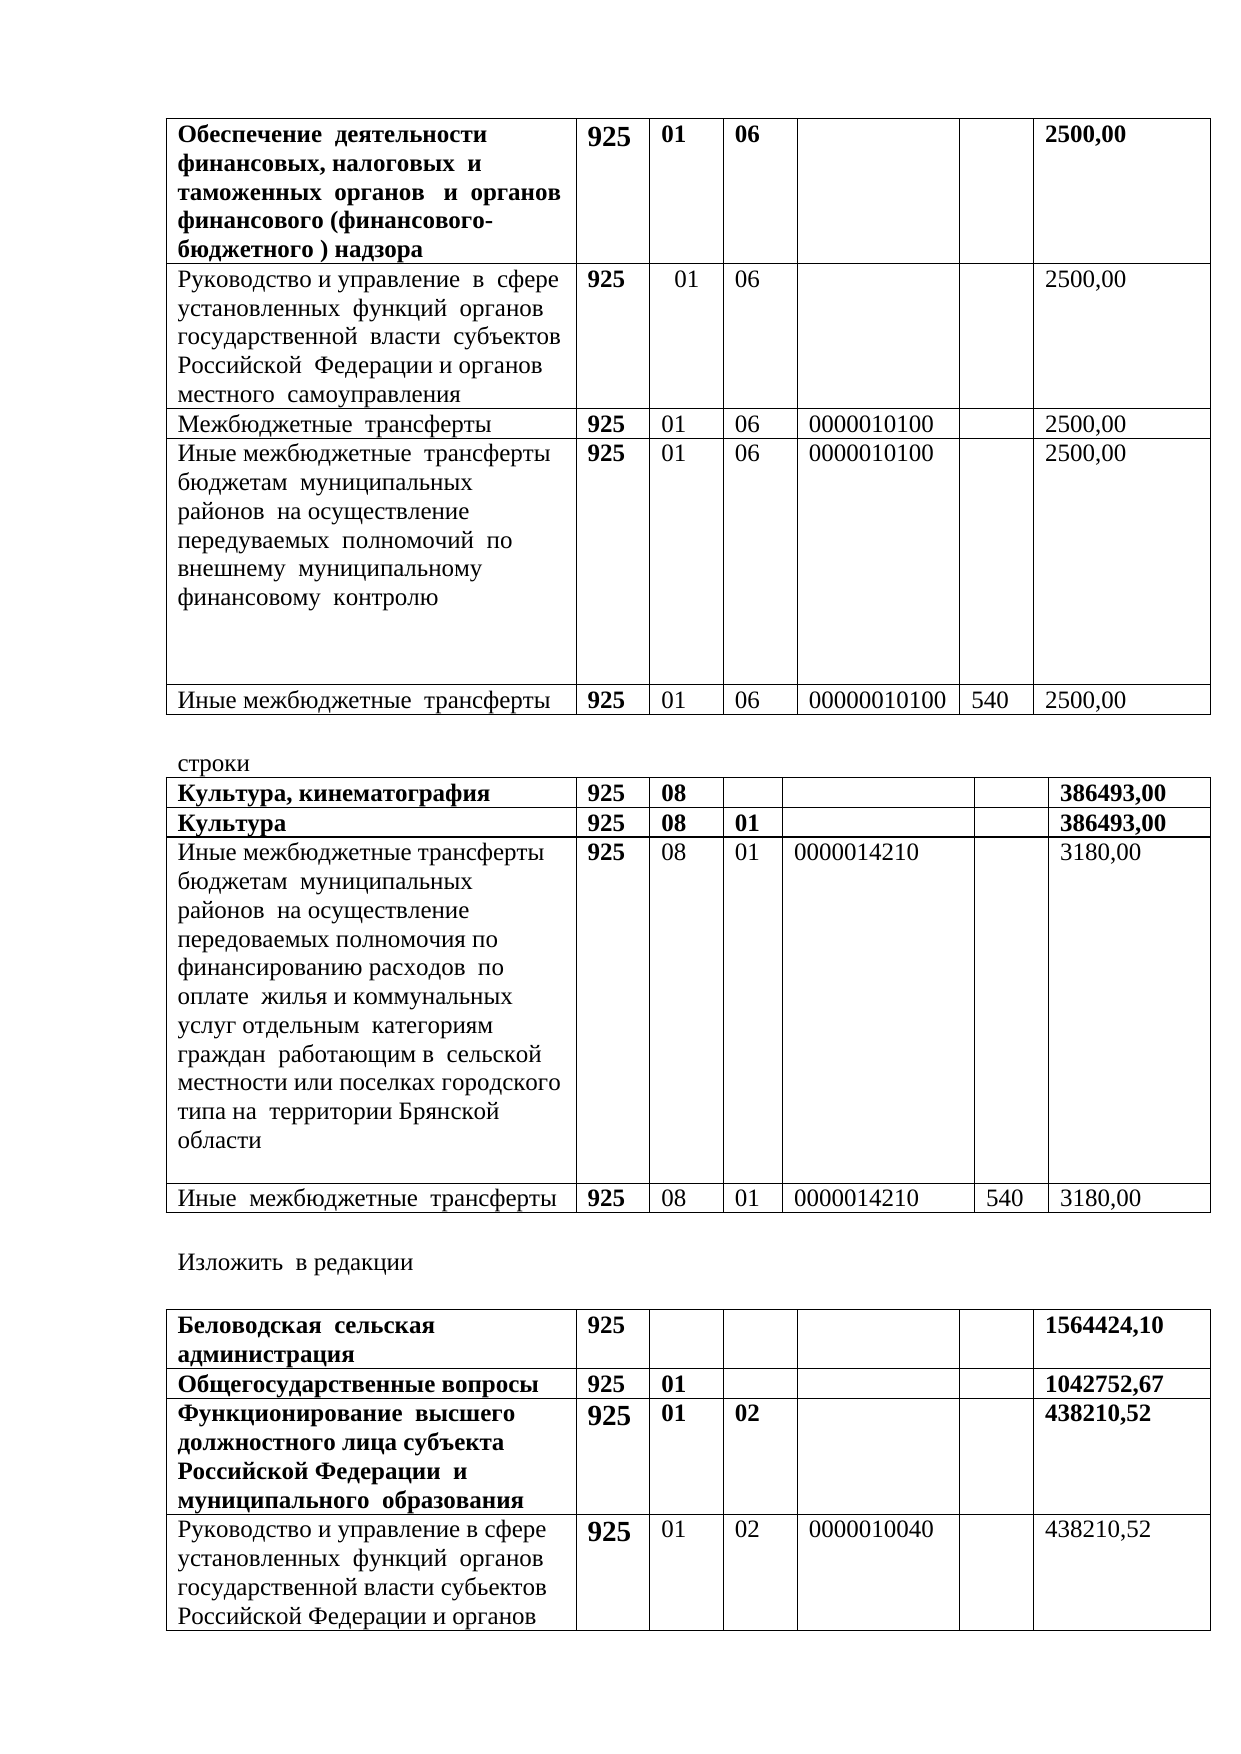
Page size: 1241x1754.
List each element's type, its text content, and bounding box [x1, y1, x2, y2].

table_cell Обеспечение деятельности финансовых, налоговых и таможенных органов и органов финансового (финансового-бюджетного ) надзора [167, 119, 576, 263]
table_cell 01 [650, 1369, 723, 1397]
table_cell Общегосударственные вопросы [167, 1369, 576, 1397]
table_cell Руководство и управление в сфере установленных функций органов государственной власти субъектов Российской Федерации и органов местного самоуправления [167, 264, 576, 408]
table_cell 925 [577, 119, 649, 263]
table_cell 2500,00 [1034, 264, 1210, 408]
table_cell [960, 264, 1033, 408]
table_cell 925 [577, 439, 649, 684]
table_cell 01 [650, 1515, 723, 1629]
table_cell 01 [650, 685, 723, 713]
table_cell 01 [650, 119, 723, 263]
table_cell [798, 1399, 959, 1513]
table_cell 02 [724, 1515, 797, 1629]
table_cell 01 [650, 1399, 723, 1513]
table_cell 01 [650, 409, 723, 437]
table_cell 06 [724, 409, 797, 437]
table_cell Иные межбюджетные трансферты [167, 685, 576, 713]
table_cell 925 [577, 409, 649, 437]
table_cell 08 [650, 1184, 723, 1212]
table_cell 3180,00 [1049, 1184, 1210, 1212]
table_cell 0000010040 [798, 1515, 959, 1629]
table_cell 925 [577, 1369, 649, 1397]
table_header [975, 778, 1048, 807]
table_cell 386493,00 [1049, 808, 1210, 836]
table_header Беловодская сельская администрация [167, 1310, 576, 1368]
table_cell 08 [650, 808, 723, 836]
table_cell [975, 808, 1048, 836]
table_cell 925 [577, 838, 649, 1182]
table_cell 2500,00 [1034, 409, 1210, 437]
table_cell 925 [577, 1184, 649, 1212]
table_cell 2500,00 [1034, 685, 1210, 713]
table_cell 06 [724, 119, 797, 263]
table_header 1564424,10 [1034, 1310, 1210, 1368]
table_cell Культура [167, 808, 576, 836]
table_cell 925 [577, 1515, 649, 1629]
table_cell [167, 1515, 576, 1629]
table_cell 0000010100 [798, 439, 959, 684]
table_header [783, 778, 974, 807]
table_cell 06 [724, 439, 797, 684]
table_cell 01 [650, 439, 723, 684]
table_cell [960, 119, 1033, 263]
table_header [650, 1310, 723, 1368]
table_cell 01 [724, 808, 782, 836]
table_cell [798, 119, 959, 263]
table_cell [960, 409, 1033, 437]
table_cell 06 [724, 264, 797, 408]
table_cell 2500,00 [1034, 439, 1210, 684]
table_cell 438210,52 [1034, 1399, 1210, 1513]
text строки [177, 748, 1152, 777]
table_header [724, 1310, 797, 1368]
table_cell 06 [724, 685, 797, 713]
table_header [724, 778, 782, 807]
table_cell 925 [577, 808, 649, 836]
table_cell [724, 1369, 797, 1397]
table_cell [798, 264, 959, 408]
table_header [960, 1310, 1033, 1368]
table_header 925 [577, 778, 649, 807]
table_cell [798, 1369, 959, 1397]
table_cell 0000014210 [783, 1184, 974, 1212]
table_cell 01 [724, 1184, 782, 1212]
table_cell Иные межбюджетные трансферты [167, 1184, 576, 1212]
table_cell Иные межбюджетные трансферты бюджетам муниципальных районов на осуществление передуваемых полномочий по внешнему муниципальному финансовому контролю [167, 439, 576, 684]
table_cell 00000010100 [798, 685, 959, 713]
table_cell 02 [724, 1399, 797, 1513]
table_cell Функционирование высшего должностного лица субъекта Российской Федерации и муниципального образования [167, 1399, 576, 1513]
text Изложить в редакции [177, 1247, 1152, 1276]
table_cell 1042752,67 [1034, 1369, 1210, 1397]
table_cell 925 [577, 685, 649, 713]
table_cell 925 [577, 264, 649, 408]
table_cell 01 [724, 838, 782, 1182]
table_cell [783, 808, 974, 836]
table_header [798, 1310, 959, 1368]
table_cell [960, 1515, 1033, 1629]
table_cell 3180,00 [1049, 838, 1210, 1182]
table_cell 438210,52 [1034, 1515, 1210, 1629]
table_header Культура, кинематография [167, 778, 576, 807]
table_header 386493,00 [1049, 778, 1210, 807]
table_cell 925 [577, 1399, 649, 1513]
table_cell 540 [975, 1184, 1048, 1212]
table_cell [975, 838, 1048, 1182]
table_cell 08 [650, 838, 723, 1182]
table_cell 540 [960, 685, 1033, 713]
table_cell 2500,00 [1034, 119, 1210, 263]
table_cell 0000014210 [783, 838, 974, 1182]
table_cell [960, 1369, 1033, 1397]
table_cell Иные межбюджетные трансферты бюджетам муниципальных районов на осуществление передоваемых полномочия по финансированию расходов по оплате жилья и коммунальных услуг отдельным категориям граждан работающим в сельской местности или поселках городского типа на территории Брянской области [167, 838, 576, 1182]
table_header 08 [650, 778, 723, 807]
table_cell [960, 439, 1033, 684]
table_cell 01 [650, 264, 723, 408]
table_cell [960, 1399, 1033, 1513]
table_header 925 [577, 1310, 649, 1368]
table_cell 0000010100 [798, 409, 959, 437]
table_cell Межбюджетные трансферты [167, 409, 576, 437]
